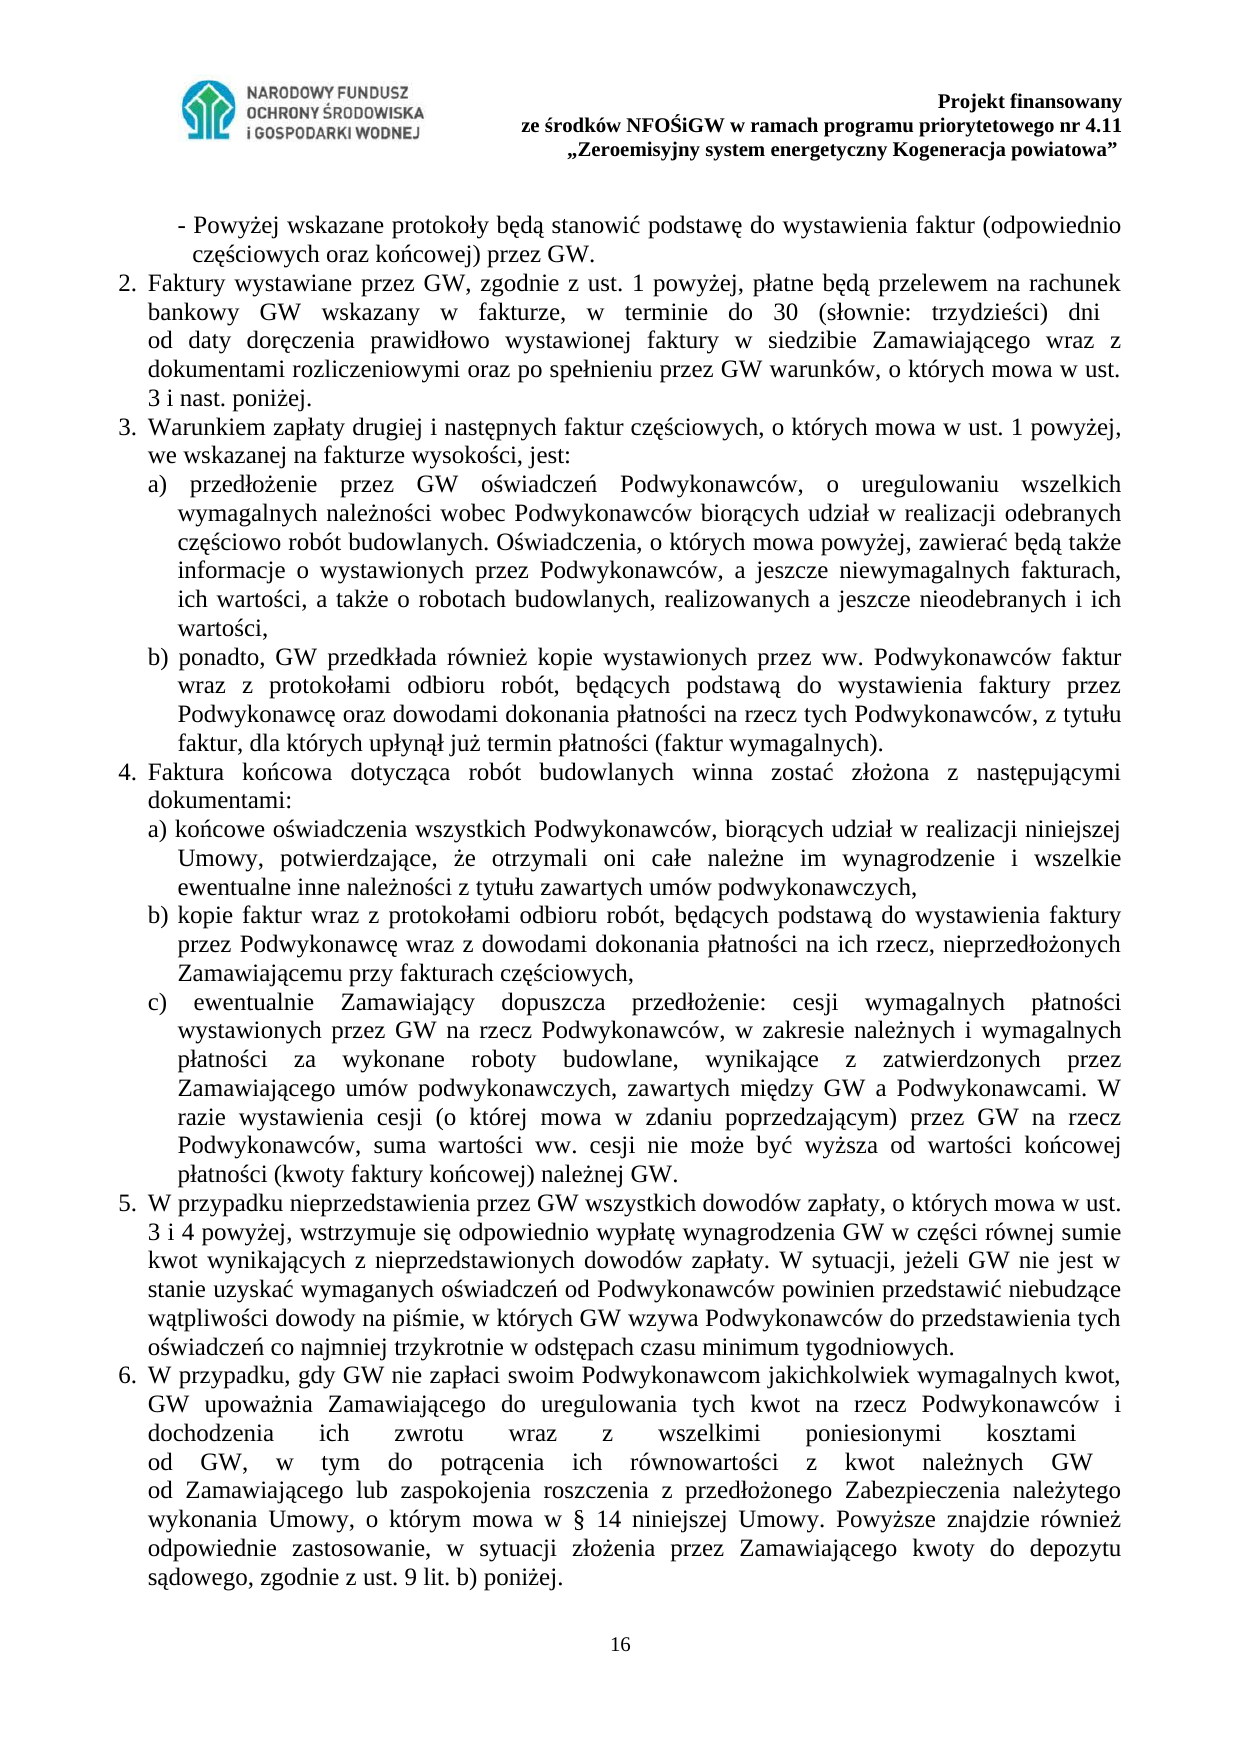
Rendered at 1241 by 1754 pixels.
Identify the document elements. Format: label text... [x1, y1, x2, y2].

text 4. Faktura końcowa dotycząca robót budowlanych winna zostać złożona z następującymi dokumentami: [118, 757, 1122, 814]
text a) końcowe oświadczenia wszystkich Podwykonawców, biorących udział w realizacji niniejszej Umowy, potwierdzające, że otrzymali oni całe należne im wynagrodzenie i wszelkie ewentualne inne należności z tytułu zawartych umów podwykonawczych, [148, 814, 1122, 900]
text 3. Warunkiem zapłaty drugiej i następnych faktur częściowych, o których mowa w ust. 1 powyżej, we wskazanej na fakturze wysokości, jest: [118, 412, 1122, 469]
picture [177, 47, 429, 174]
text 6. W przypadku, gdy GW nie zapłaci swoim Podwykonawcom jakichkolwiek wymagalnych kwot, GW upoważnia Zamawiającego do uregulowania tych kwot na rzecz Podwykonawców i dochodzenia ich zwrotu wraz z wszelkimi poniesionymi kosztami od GW, w tym do potrącenia ich równowartości z kwot należnych GW od Zamawiającego lub zaspokojenia roszczenia z przedłożonego Zabezpieczenia należytego wykonania Umowy, o którym mowa w § 14 niniejszej Umowy. Powyższe znajdzie również odpowiednie zastosowanie, w sytuacji złożenia przez Zamawiającego kwoty do depozytu sądowego, zgodnie z ust. 9 lit. b) poniżej. [118, 1360, 1122, 1590]
text 2. Faktury wystawiane przez GW, zgodnie z ust. 1 powyżej, płatne będą przelewem na rachunek bankowy GW wskazany w fakturze, w terminie do 30 (słownie: trzydzieści) dni od daty doręczenia prawidłowo wystawionej faktury w siedzibie Zamawiającego wraz z dokumentami rozliczeniowymi oraz po spełnieniu przez GW warunków, o których mowa w ust. 3 i nast. poniżej. [118, 268, 1122, 412]
text a) przedłożenie przez GW oświadczeń Podwykonawców, o uregulowaniu wszelkich wymagalnych należności wobec Podwykonawców biorących udział w realizacji odebranych częściowo robót budowlanych. Oświadczenia, o których mowa powyżej, zawierać będą także informacje o wystawionych przez Podwykonawców, a jeszcze niewymagalnych fakturach, ich wartości, a także o robotach budowlanych, realizowanych a jeszcze nieodebranych i ich wartości, [148, 469, 1122, 642]
text 5. W przypadku nieprzedstawienia przez GW wszystkich dowodów zapłaty, o których mowa w ust. 3 i 4 powyżej, wstrzymuje się odpowiednio wypłatę wynagrodzenia GW w części równej sumie kwot wynikających z nieprzedstawionych dowodów zapłaty. W sytuacji, jeżeli GW nie jest w stanie uzyskać wymaganych oświadczeń od Podwykonawców powinien przedstawić niebudzące wątpliwości dowody na piśmie, w których GW wzywa Podwykonawców do przedstawienia tych oświadczeń co najmniej trzykrotnie w odstępach czasu minimum tygodniowych. [118, 1188, 1122, 1360]
text b) ponadto, GW przedkłada również kopie wystawionych przez ww. Podwykonawców faktur wraz z protokołami odbioru robót, będących podstawą do wystawienia faktury przez Podwykonawcę oraz dowodami dokonania płatności na rzecz tych Podwykonawców, z tytułu faktur, dla których upłynął już termin płatności (faktur wymagalnych). [148, 642, 1122, 757]
text - Powyżej wskazane protokoły będą stanowić podstawę do wystawienia faktur (odpowiednio częściowych oraz końcowej) przez GW. [177, 210, 1122, 268]
text b) kopie faktur wraz z protokołami odbioru robót, będących podstawą do wystawienia faktury przez Podwykonawcę wraz z dowodami dokonania płatności na ich rzecz, nieprzedłożonych Zamawiającemu przy fakturach częściowych, [148, 900, 1122, 987]
text c) ewentualnie Zamawiający dopuszcza przedłożenie: cesji wymagalnych płatności wystawionych przez GW na rzecz Podwykonawców, w zakresie należnych i wymagalnych płatności za wykonane roboty budowlane, wynikające z zatwierdzonych przez Zamawiającego umów podwykonawczych, zawartych między GW a Podwykonawcami. W razie wystawienia cesji (o której mowa w zdaniu poprzedzającym) przez GW na rzecz Podwykonawców, suma wartości ww. cesji nie może być wyższa od wartości końcowej płatności (kwoty faktury końcowej) należnej GW. [148, 987, 1122, 1188]
